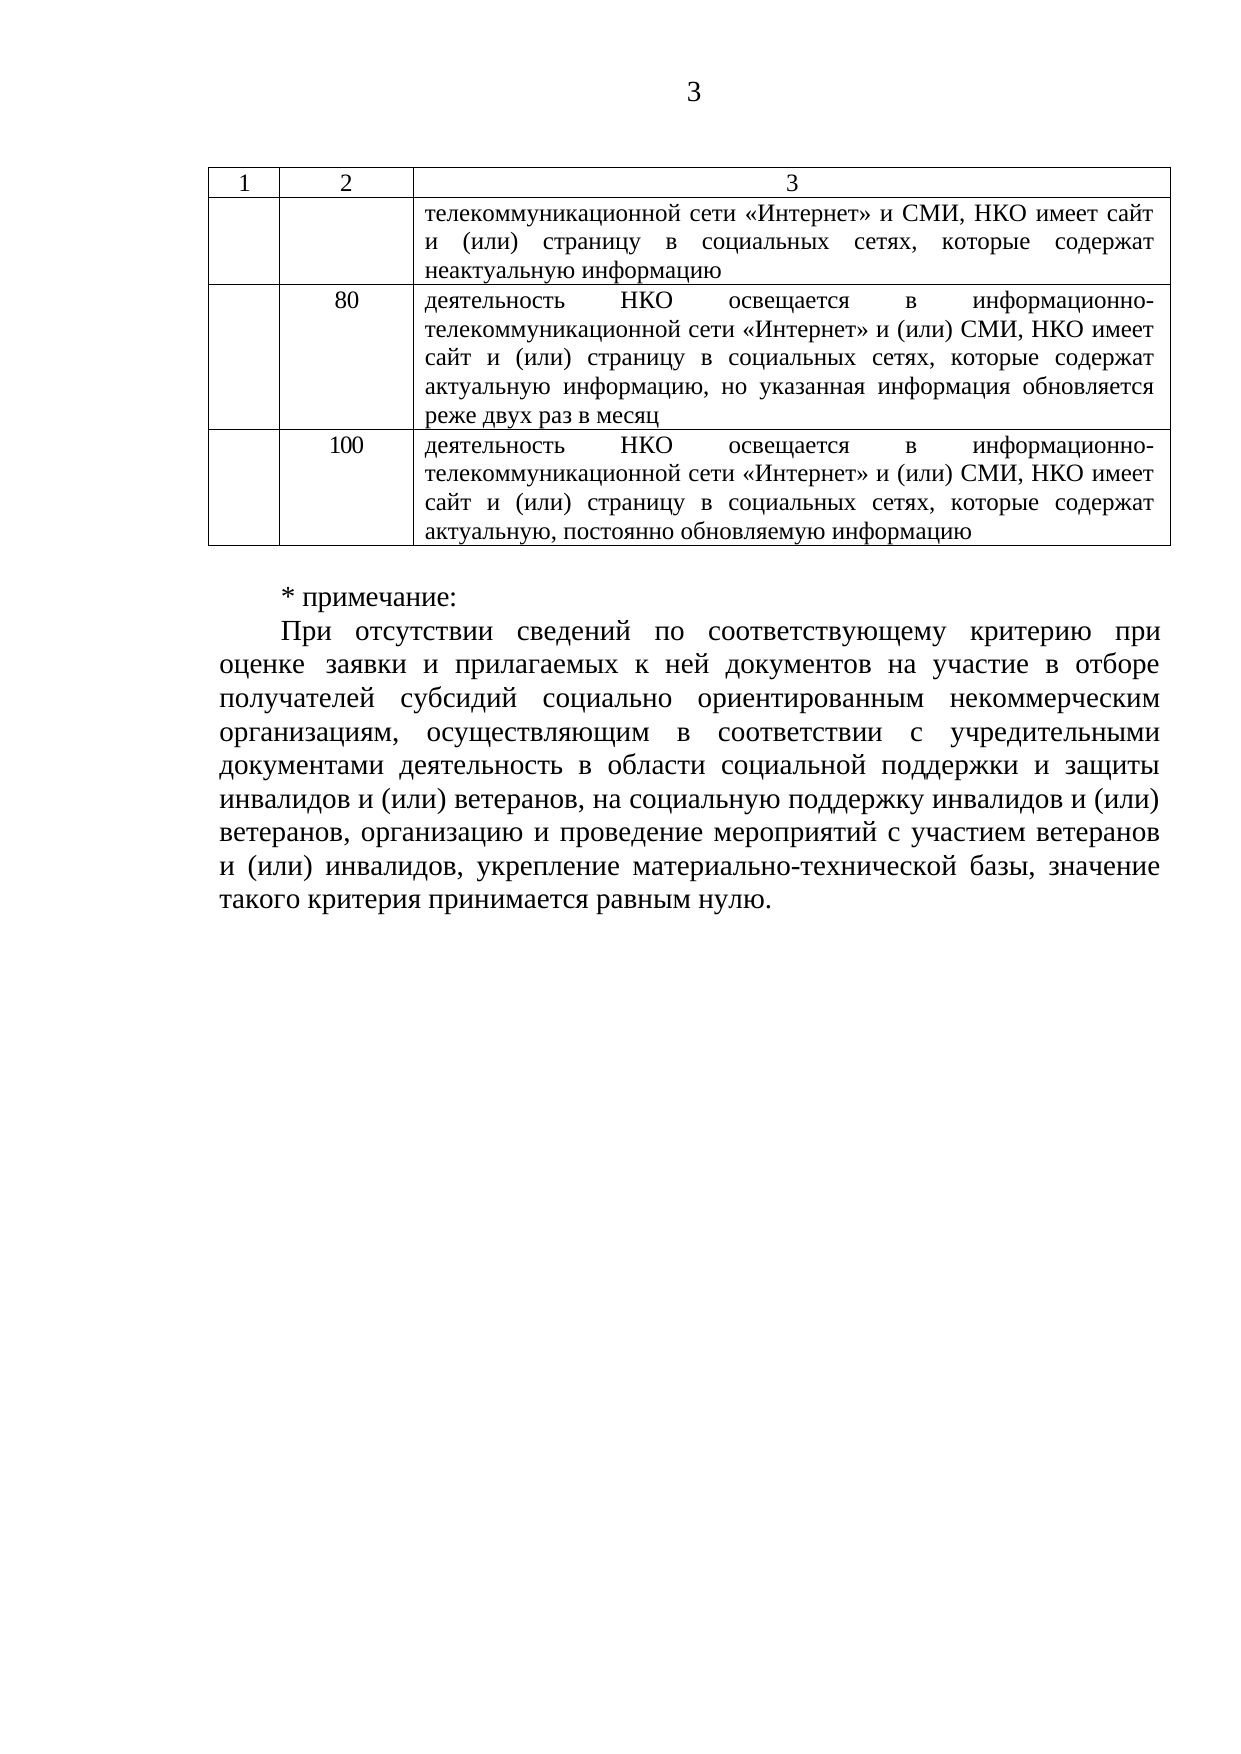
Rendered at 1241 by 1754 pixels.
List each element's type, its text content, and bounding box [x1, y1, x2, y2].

table_header 1 [209, 168, 279, 197]
table_cell 80 [280, 285, 413, 429]
table_cell деятельность НКО освещается в информационно- телекоммуникационной сети «Интернет» и (или) СМИ, НКО имеет сайт и (или) страницу в социальных сетях, которые содержат актуальную, постоянно обновляемую информацию [414, 430, 1170, 545]
table_cell [209, 430, 279, 545]
table_cell [209, 198, 279, 284]
table_cell [209, 285, 279, 429]
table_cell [414, 198, 1170, 284]
table_cell деятельность НКО освещается в информационно- телекоммуникационной сети «Интернет» и (или) СМИ, НКО имеет сайт и (или) страницу в социальных сетях, которые содержат актуальную информацию, но указанная информация обновляется реже двух раз в месяц [414, 285, 1170, 429]
table_header 2 [280, 168, 413, 197]
text * примечание: [207, 579, 1181, 613]
table_cell 100 [280, 430, 413, 545]
table_header 3 [414, 168, 1170, 197]
text При отсутствии сведений по соответствующему критерию при оценке заявки и прилагаемых к ней документов на участие в отборе получателей субсидий социально ориентированным некоммерческим организациям, осуществляющим в соответствии с учредительными документами деятельность в области социальной поддержки и защиты инвалидов и (или) ветеранов, на социальную поддержку инвалидов и (или) ветеранов, организацию и проведение мероприятий с участием ветеранов и (или) инвалидов, укрепление материально-технической базы, значение такого критерия принимается равным нулю. [219, 613, 1161, 915]
table_cell 40 [280, 198, 413, 284]
